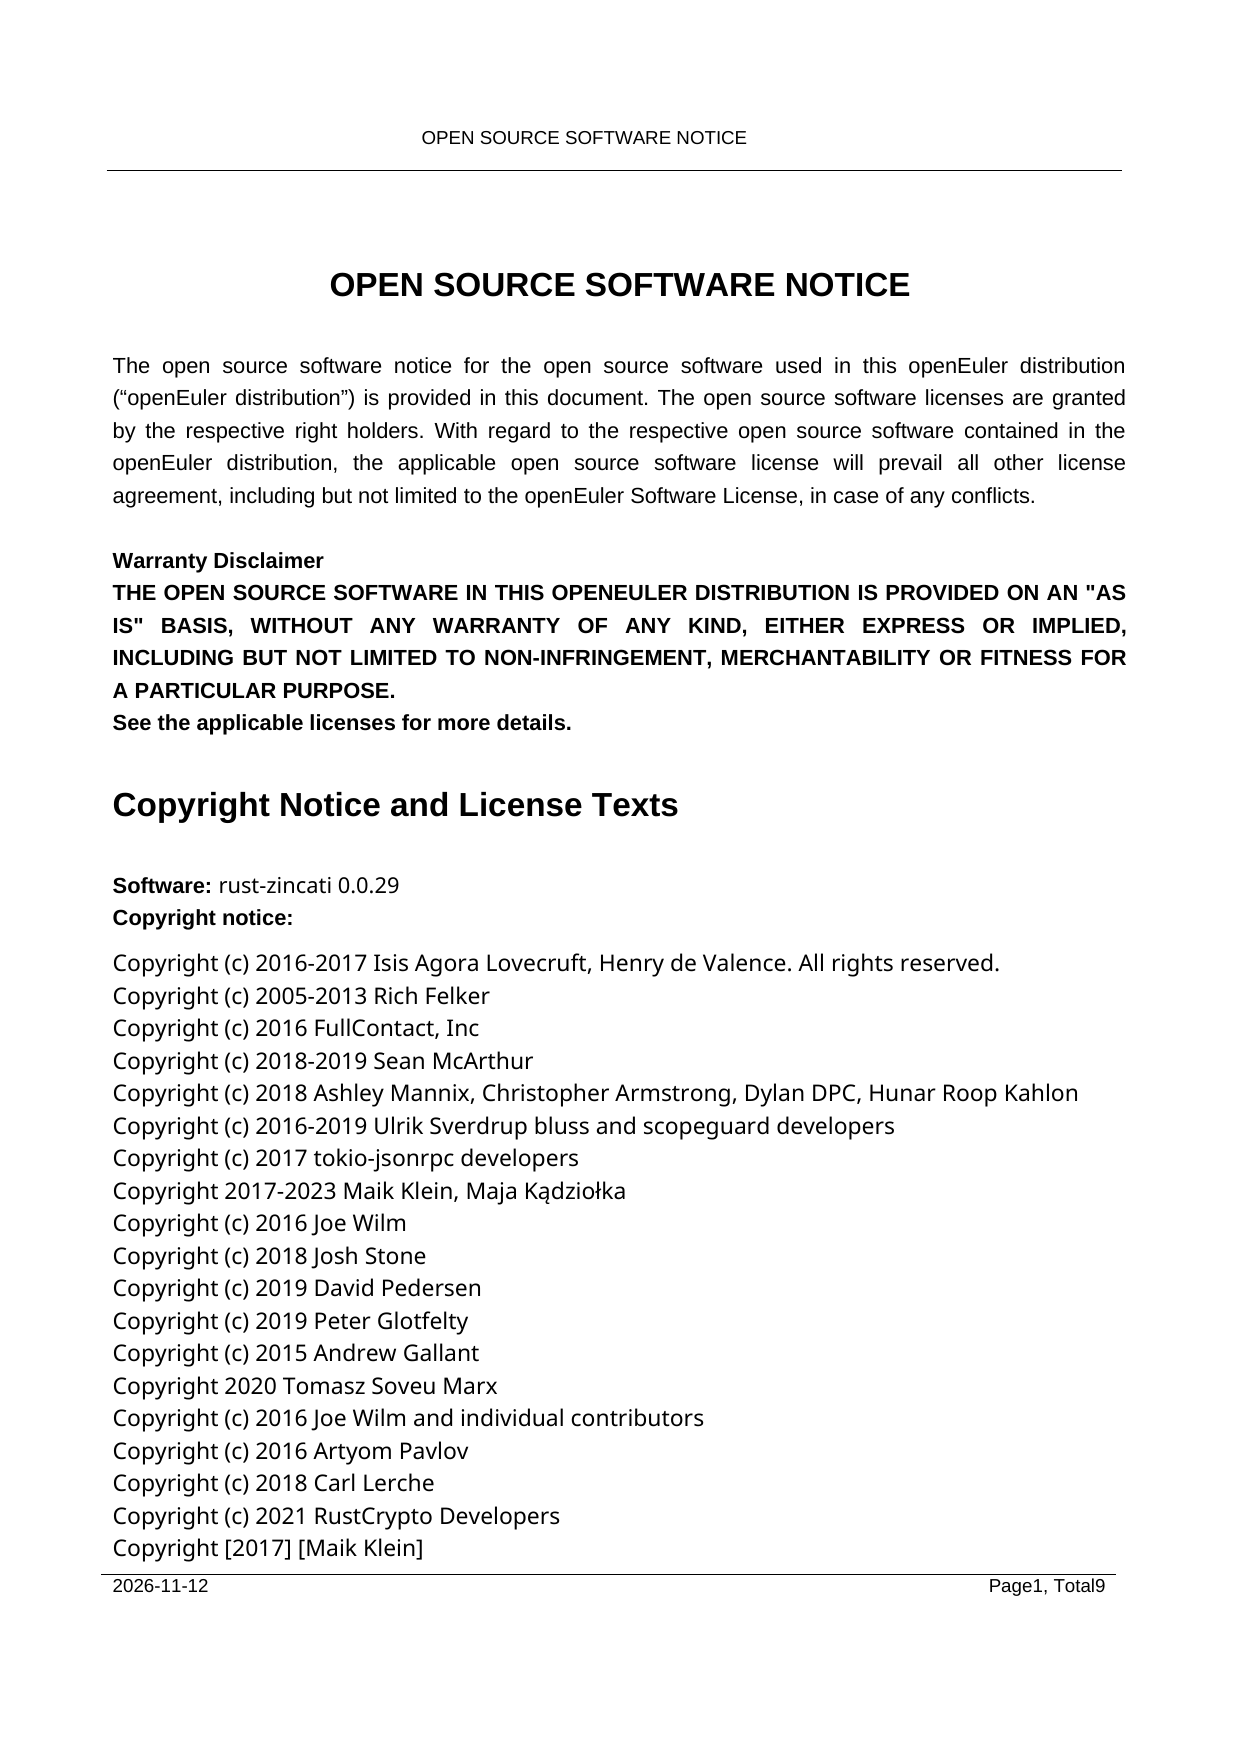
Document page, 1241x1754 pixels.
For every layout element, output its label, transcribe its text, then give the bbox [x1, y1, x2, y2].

text Copyright Notice and License Texts [112, 771, 1128, 836]
text The open source software notice for the open source software used in this openEuler distribution (“openEuler distribution”) is provided in this document. The open source software licenses are granted by the respective right holders. With regard to the respective open source software contained in the openEuler distribution, the applicable open source software license will prevail all other license agreement, including but not limited to the openEuler Software License, in case of any conflicts. [112, 349, 1128, 511]
text THE OPEN SOURCE SOFTWARE IN THIS OPENEULER DISTRIBUTION IS PROVIDED ON AN "AS IS" BASIS, WITHOUT ANY WARRANTY OF ANY KIND, EITHER EXPRESS OR IMPLIED, INCLUDING BUT NOT LIMITED TO NON-INFRINGEMENT, MERCHANTABILITY OR FITNESS FOR A PARTICULAR PURPOSE. See the applicable licenses for more details. [112, 576, 1128, 739]
text Copyright notice: [112, 901, 1128, 934]
title Software: rust-zincati 0.0.29 [112, 869, 1128, 901]
text OPEN SOURCE SOFTWARE NOTICE [112, 251, 1128, 316]
text Warranty Disclaimer [112, 544, 1128, 576]
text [112, 947, 1128, 1564]
